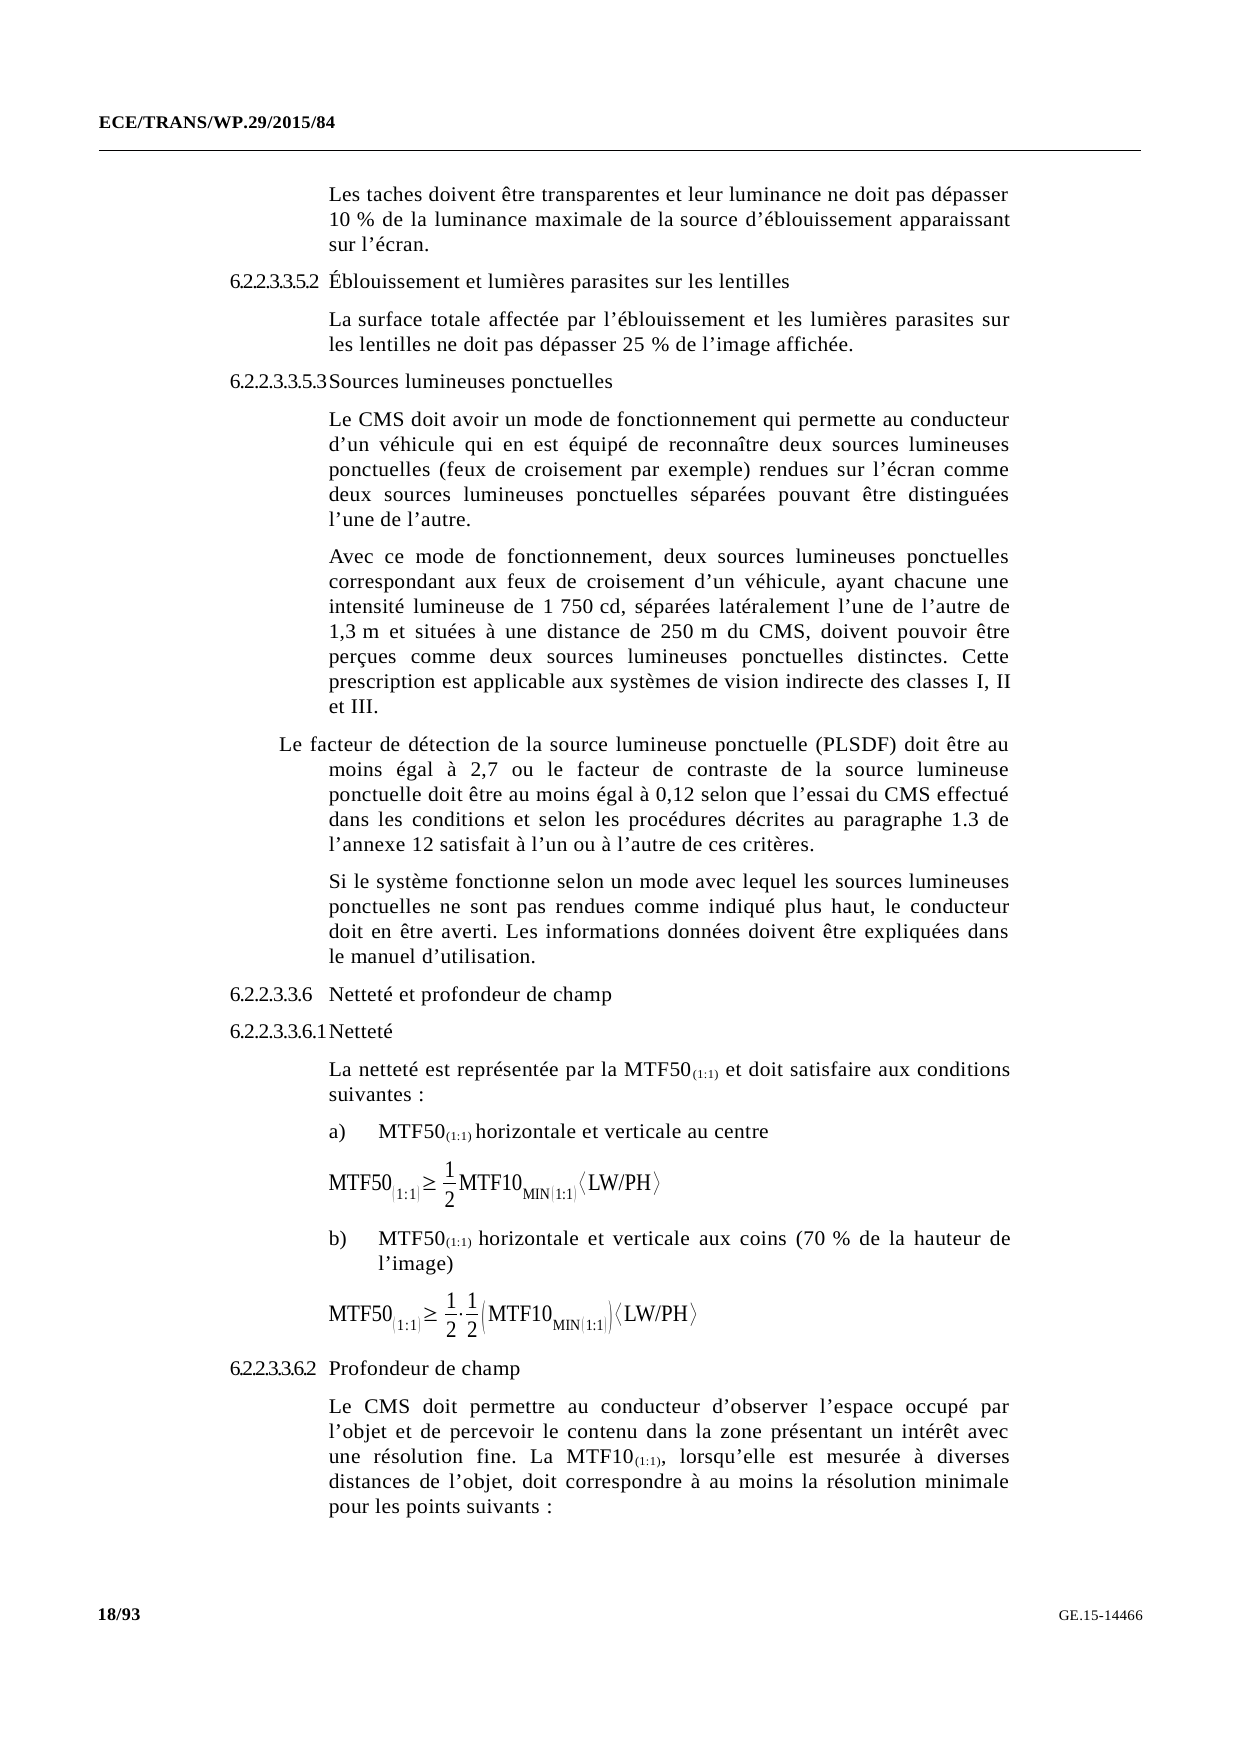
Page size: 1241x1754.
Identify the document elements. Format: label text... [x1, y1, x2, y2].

text b) MTF50(1:1) horizontale et verticale aux coins (70 % de la hauteur de l’image) [229, 1225, 1011, 1275]
text Le CMS doit permettre au conducteur d’observer l’espace occupé par l’objet et de percevoir le contenu dans la zone présentant un intérêt avec une résolution fine. La MTF10(1:1), lorsqu’elle est mesurée à diverses distances de l’objet, doit correspondre à au moins la résolution minimale pour les points suivants : [229, 1393, 1011, 1518]
text 6.2.2.3.3.6.1 Netteté [229, 1019, 1011, 1044]
text Le facteur de détection de la source lumineuse ponctuelle (PLSDF) doit être au moins égal à 2,7 ou le facteur de contraste de la source lumineuse ponctuelle doit être au moins égal à 0,12 selon que l’essai du CMS effectué dans les conditions et selon les procédures décrites au paragraphe 1.3 de l’annexe 12 satisfait à l’un ou à l’autre de ces critères. [229, 731, 1011, 856]
text 6.2.2.3.3.6 Netteté et profondeur de champ [229, 981, 1011, 1006]
text Les taches doivent être transparentes et leur luminance ne doit pas dépasser 10 % de la luminance maximale de la source d’éblouissement apparaissant sur l’écran. [229, 181, 1011, 256]
text La surface totale affectée par l’éblouissement et les lumières parasites sur les lentilles ne doit pas dépasser 25 % de l’image affichée. [229, 306, 1011, 356]
text 6.2.2.3.3.6.2 Profondeur de champ [229, 1356, 1011, 1381]
text a) MTF50(1:1) horizontale et verticale au centre [229, 1119, 1011, 1144]
text Si le système fonctionne selon un mode avec lequel les sources lumineuses ponctuelles ne sont pas rendues comme indiqué plus haut, le conducteur doit en être averti. Les informations données doivent être expliquées dans le manuel d’utilisation. [229, 869, 1011, 969]
text 6.2.2.3.3.5.2 Éblouissement et lumières parasites sur les lentilles [229, 269, 1011, 294]
text Le CMS doit avoir un mode de fonctionnement qui permette au conducteur d’un véhicule qui en est équipé de reconnaître deux sources lumineuses ponctuelles (feux de croisement par exemple) rendues sur l’écran comme deux sources lumineuses ponctuelles séparées pouvant être distinguées l’une de l’autre. [229, 406, 1011, 531]
text Avec ce mode de fonctionnement, deux sources lumineuses ponctuelles correspondant aux feux de croisement d’un véhicule, ayant chacune une intensité lumineuse de 1 750 cd, séparées latéralement l’une de l’autre de 1,3 m et situées à une distance de 250 m du CMS, doivent pouvoir être perçues comme deux sources lumineuses ponctuelles distinctes. Cette prescription est applicable aux systèmes de vision indirecte des classes I, II et III. [229, 544, 1011, 719]
text 6.2.2.3.3.5.3 Sources lumineuses ponctuelles [229, 369, 1011, 394]
text La netteté est représentée par la MTF50(1:1) et doit satisfaire aux conditions suivantes : [229, 1056, 1011, 1106]
